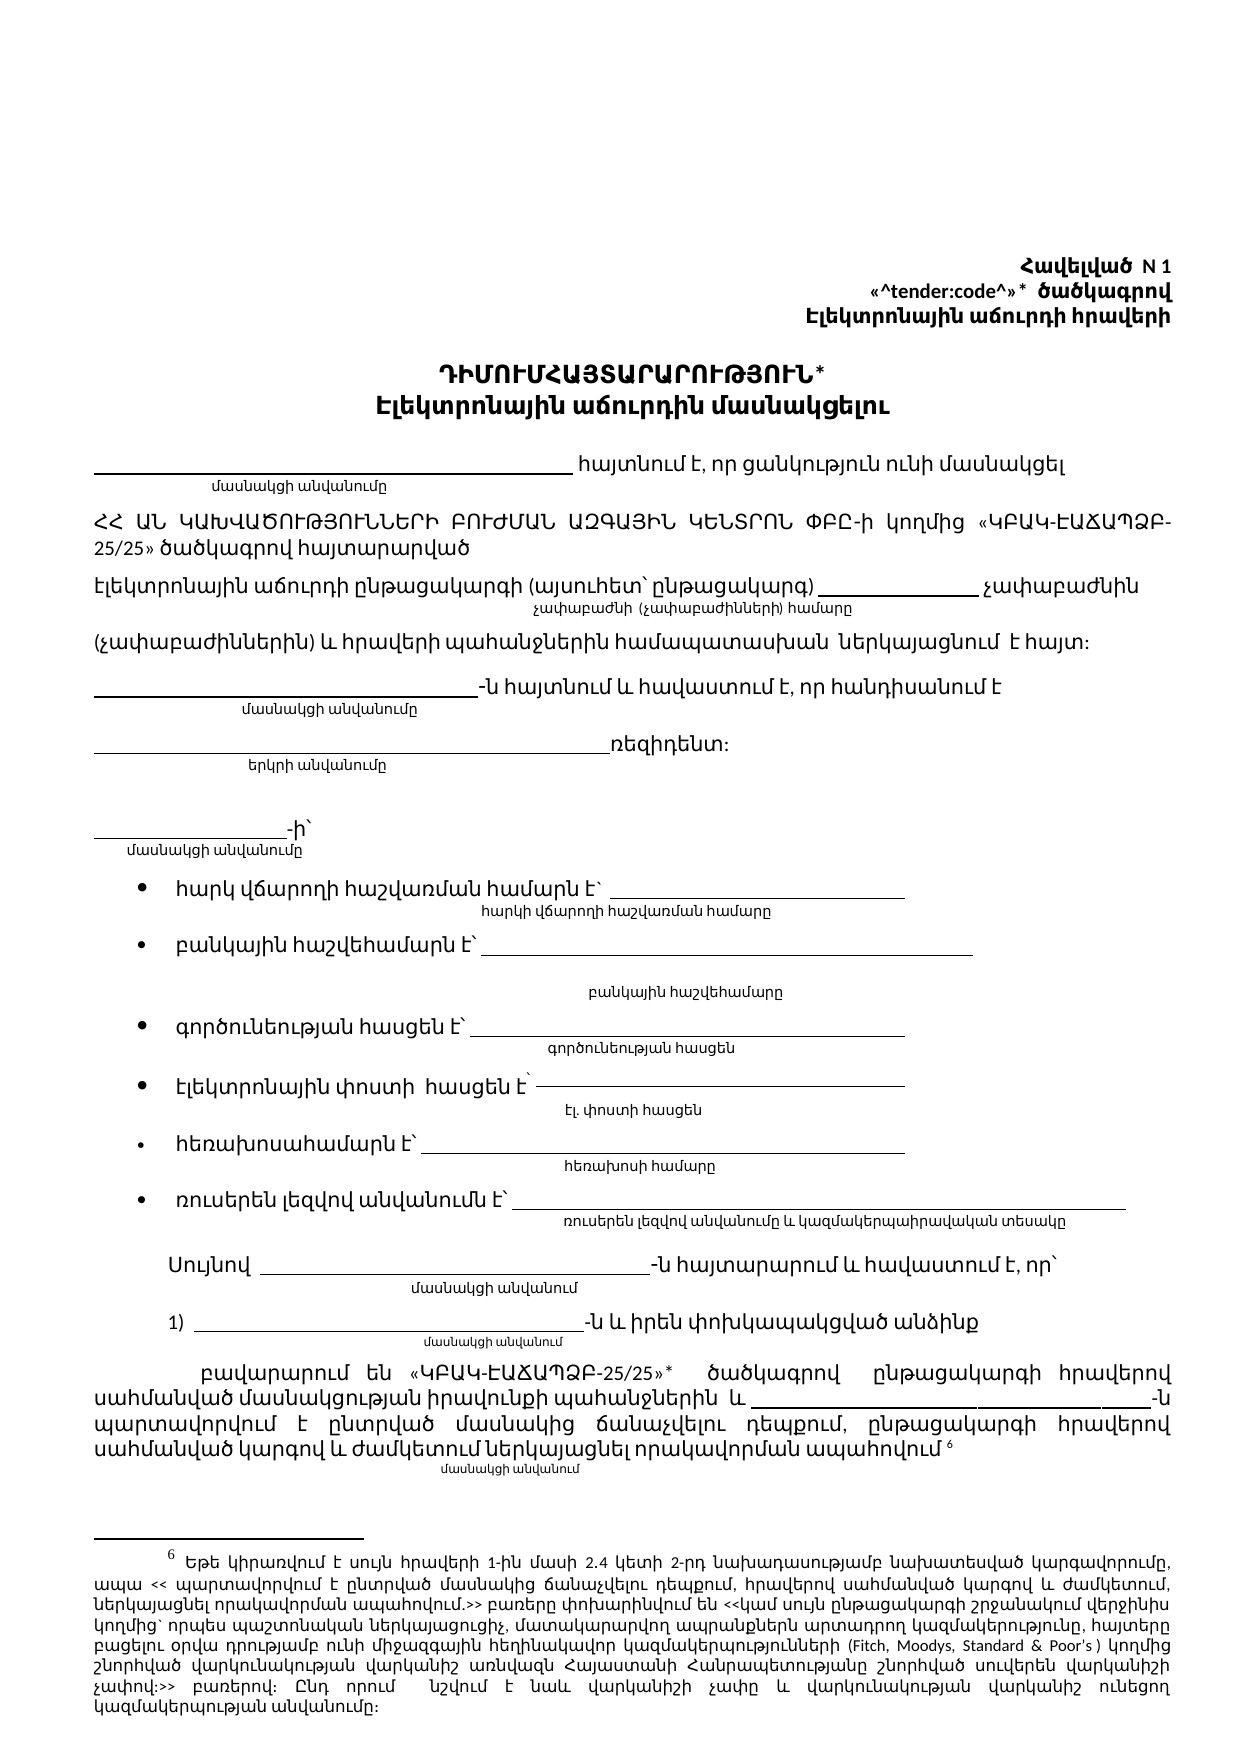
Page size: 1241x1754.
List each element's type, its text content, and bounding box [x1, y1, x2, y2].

text էլեկտրոնային աճուրդի ընթացակարգի (այսուհետ՝ ընթացակարգ) չափաբաժնին [94, 573, 1171, 599]
text ռուսերեն լեզվով անվանումը և կազմակերպաիրավական տեսակը [94, 1213, 1171, 1243]
text մասնակցի անվանումը [94, 477, 1171, 507]
list բանկային հաշվեհամարն է՝ [138, 933, 1171, 983]
text -ն հայտնում և հավաստում է, որ հանդիսանում է [94, 670, 1171, 701]
text գործունեության հասցեն [94, 1040, 1171, 1070]
text (չափաբաժիններին) և հրավերի պահանջներին համապատասխան ներկայացնում է հայտ: [94, 629, 1171, 655]
text մասնակցի անվանում [94, 1279, 1171, 1309]
text հեռախոսի համարը [462, 1157, 1171, 1187]
text մասնակցի անվանումը [94, 701, 1171, 731]
list էլեկտրոնային փոստի հասցեն է՝ [138, 1070, 1171, 1101]
text «^tender:code^»* ծածկագրով [94, 278, 1171, 304]
text Հավելված N 1 [94, 253, 1171, 278]
text մասնակցի անվանում [94, 1335, 1171, 1360]
text Էլեկտրոնային աճուրդի հրավերի [94, 304, 1171, 329]
text ռեզիդենտ: [94, 731, 1171, 756]
list ռուսերեն լեզվով անվանումն է՝ [138, 1187, 1171, 1213]
text բավարարում են «ԿԲԱԿ-ԷԱՃԱՊՁԲ-25/25»* ծածկագրով ընթացակարգի հրավերով սահմանված մասնակցության իրավունքի պահանջներին և -ն պարտավորվում է ընտրված մասնակից ճանաչվելու դեպքում, ընթացակարգի հրավերով սահմանված կարգով և ժամկետում ներկայացնել որակավորման ապահովում [94, 1360, 1171, 1462]
text մասնակցի անվանումը [94, 841, 1171, 872]
text բանկային հաշվեհամարը [94, 983, 1171, 1014]
subtitle Էլեկտրոնային աճուրդին մասնակցելու [94, 390, 1171, 421]
text էլ. փոստի հասցեն [94, 1101, 1171, 1131]
text երկրի անվանումը [94, 756, 1171, 787]
text ԴԻՄՈՒՄՀԱՅՏԱՐԱՐՈՒԹՅՈՒՆ* [94, 360, 1171, 390]
list հարկ վճարողի հաշվառման համարն է` [138, 872, 1171, 902]
text Սույնով -ն հայտարարում և հավաստում է, որ՝ [94, 1248, 1171, 1279]
text հարկի վճարողի հաշվառման համարը [94, 902, 1171, 933]
text չափաբաժնի (չափաբաժինների) համարը [94, 599, 1171, 629]
list գործունեության հասցեն է՝ [138, 1014, 1171, 1040]
text մասնակցի անվանում [94, 1462, 1171, 1487]
text ՀՀ ԱՆ ԿԱԽՎԱԾՈՒԹՅՈՒՆՆԵՐԻ ԲՈՒԺՄԱՆ ԱԶԳԱՅԻՆ ԿԵՆՏՐՈՆ ՓԲԸ-ի կողմից «ԿԲԱԿ-ԷԱՃԱՊՁԲ-25/25» ծածկագրով հայտարարված [94, 507, 1171, 561]
text -ի՝ [94, 816, 1171, 841]
list հեռախոսահամարն է՝ [138, 1131, 1171, 1157]
text 1) -ն և իրեն փոխկապակցված անձինք [94, 1309, 1171, 1335]
text հայտնում է, որ ցանկություն ունի մասնակցել [94, 451, 1171, 477]
